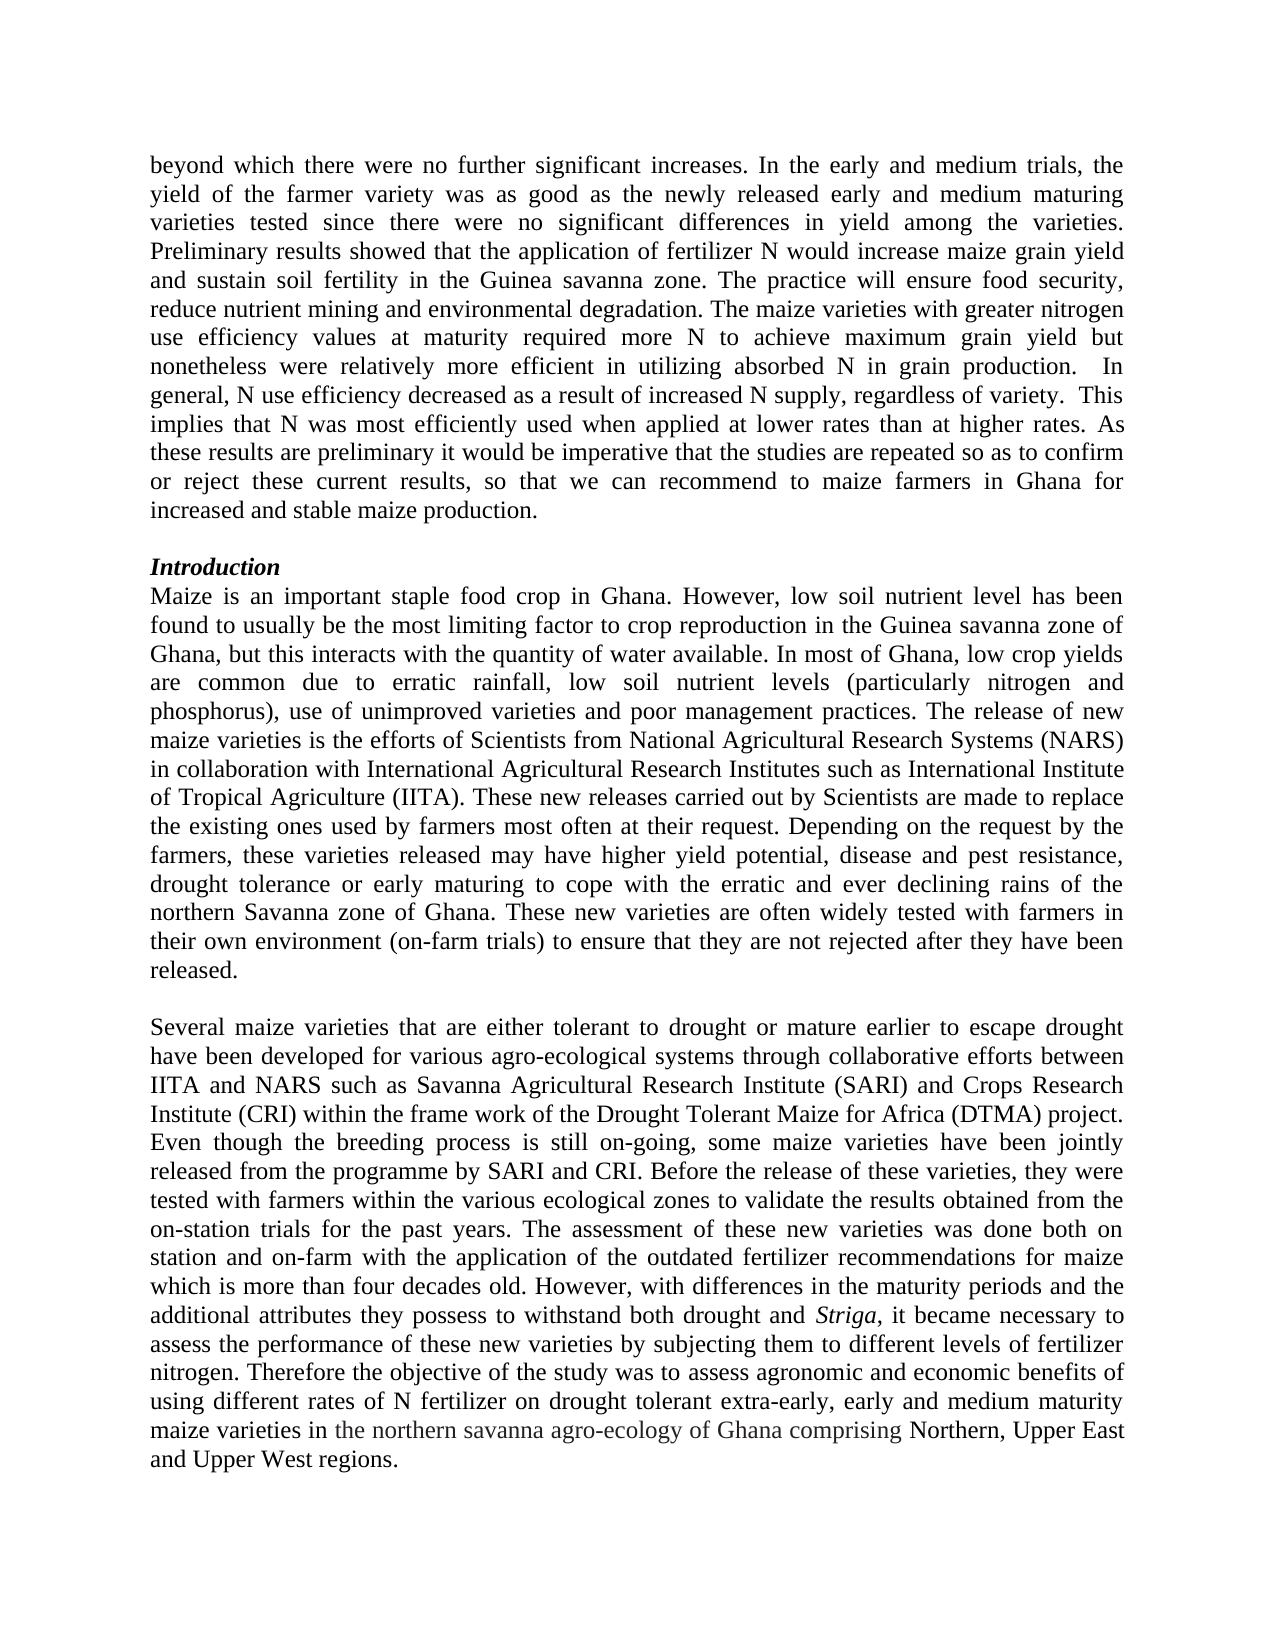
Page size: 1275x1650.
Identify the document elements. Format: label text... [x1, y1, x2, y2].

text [150, 150, 1125, 524]
text Several maize varieties that are either tolerant to drought or mature earlier to escape drought have been developed for various agro-ecological systems through collaborative efforts between IITA and NARS such as Savanna Agricultural Research Institute (SARI) and Crops Research Institute (CRI) within the frame work of the Drought Tolerant Maize for Africa (DTMA) project. Even though the breeding process is still on-going, some maize varieties have been jointly released from the programme by SARI and CRI. Before the release of these varieties, they were tested with farmers within the various ecological zones to validate the results obtained from the on-station trials for the past years. The assessment of these new varieties was done both on station and on-farm with the application of the outdated fertilizer recommendations for maize which is more than four decades old. However, with differences in the maturity periods and the additional attributes they possess to withstand both drought and Striga, it became necessary to assess the performance of these new varieties by subjecting them to different levels of fertilizer nitrogen. Therefore the objective of the study was to assess agronomic and economic benefits of using different rates of N fertilizer on drought tolerant extra-early, early and medium maturity maize varieties in the northern savanna agro-ecology of Ghana comprising Northern, Upper East and Upper West regions. [150, 1012, 1125, 1472]
text Maize is an important staple food crop in Ghana. However, low soil nutrient level has been found to usually be the most limiting factor to crop reproduction in the Guinea savanna zone of Ghana, but this interacts with the quantity of water available. In most of Ghana, low crop yields are common due to erratic rainfall, low soil nutrient levels (particularly nitrogen and phosphorus), use of unimproved varieties and poor management practices. The release of new maize varieties is the efforts of Scientists from National Agricultural Research Systems (NARS) in collaboration with International Agricultural Research Institutes such as International Institute of Tropical Agriculture (IITA). These new releases carried out by Scientists are made to replace the existing ones used by farmers most often at their request. Depending on the request by the farmers, these varieties released may have higher yield potential, disease and pest resistance, drought tolerance or early maturing to cope with the erratic and ever declining rains of the northern Savanna zone of Ghana. These new varieties are often widely tested with farmers in their own environment (on-farm trials) to ensure that they are not rejected after they have been released. [150, 581, 1125, 984]
text Introduction [150, 552, 1125, 581]
